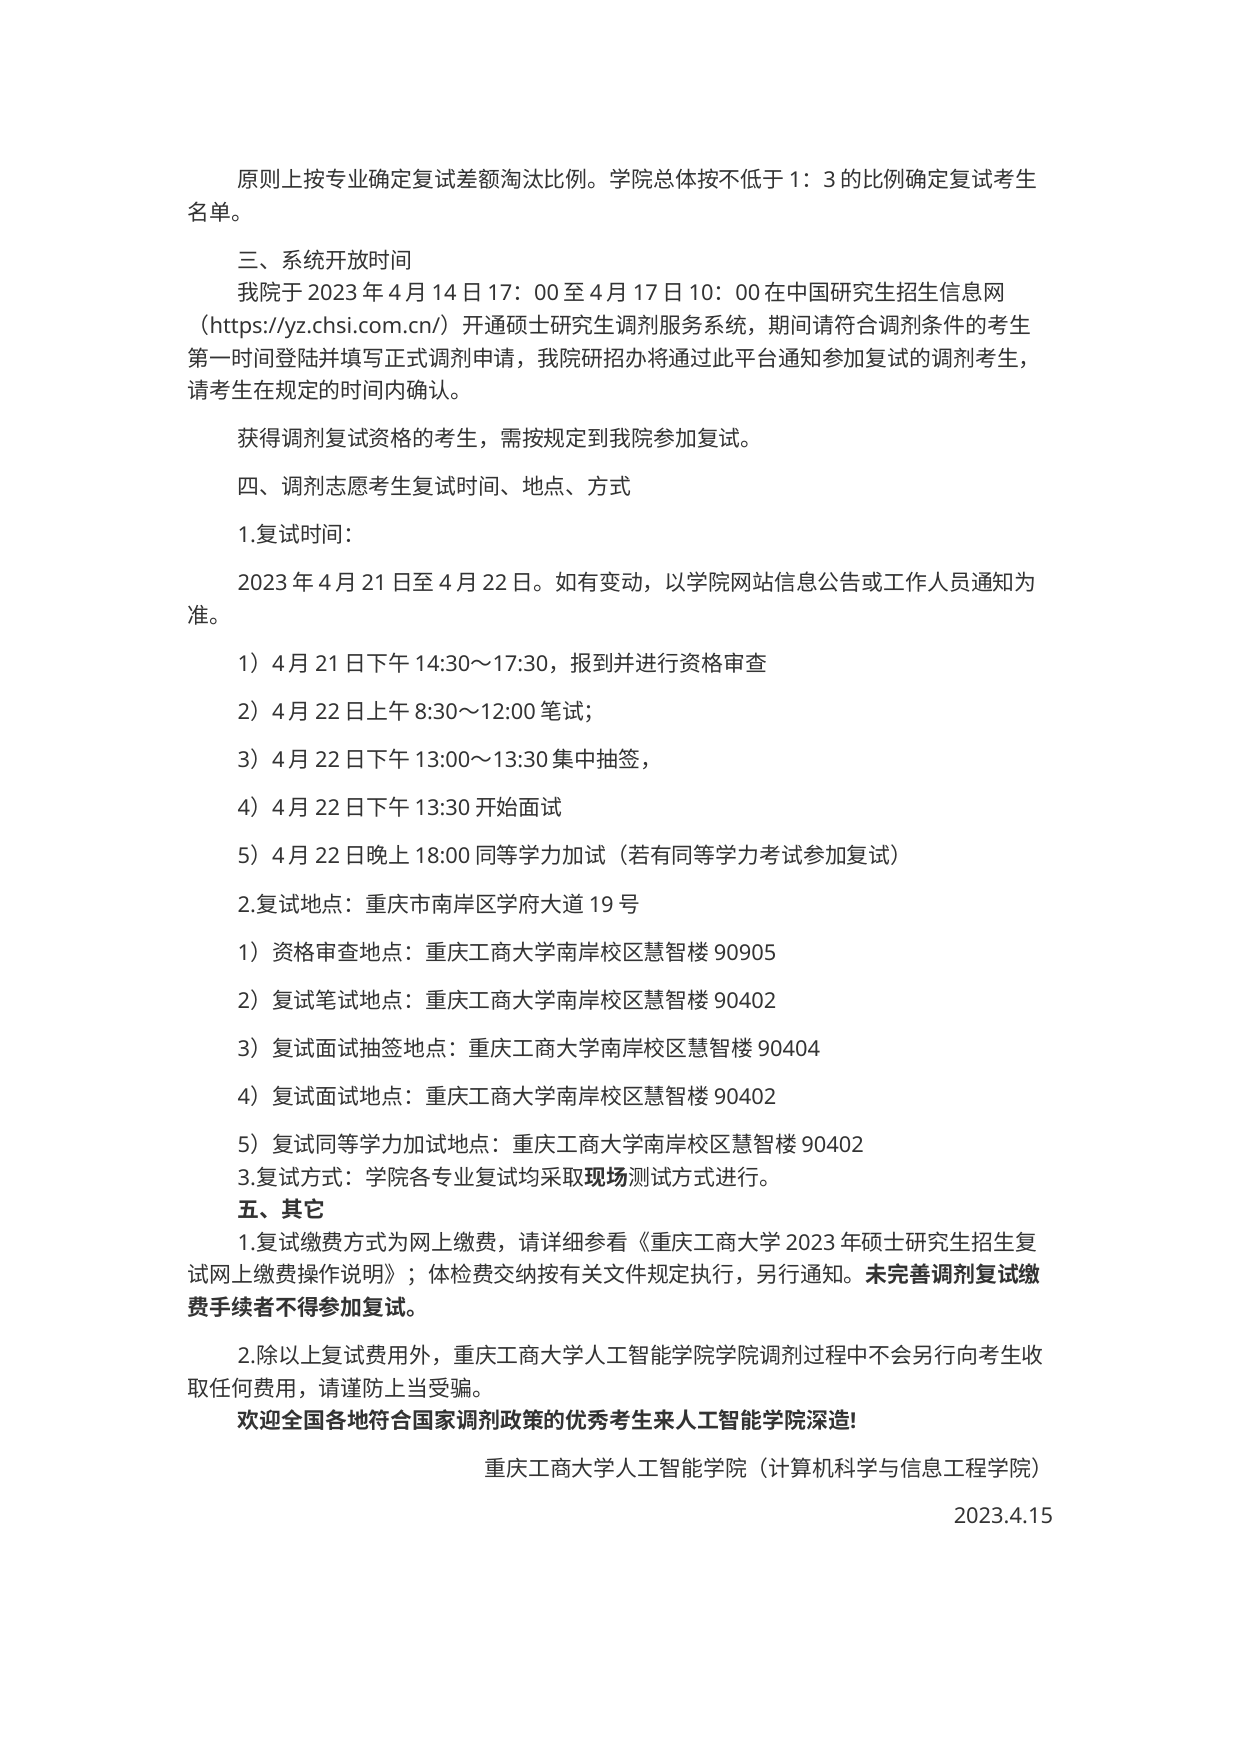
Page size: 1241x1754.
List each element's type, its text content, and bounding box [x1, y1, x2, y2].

text 原则上按专业确定复试差额淘汰比例。学院总体按不低于1：3的比例确定复试考生名单。 [187, 162, 1053, 227]
text 3.复试方式：学院各专业复试均采取现场测试方式进行。 [187, 1159, 1053, 1192]
text 重庆工商大学人工智能学院（计算机科学与信息工程学院） [187, 1451, 1053, 1483]
text 3）4月22日下午13:00～13:30集中抽签， [187, 742, 1053, 774]
text 1）4月21日下午14:30～17:30，报到并进行资格审查 [187, 646, 1053, 678]
text 三、系统开放时间 [187, 243, 1053, 275]
text 2023.4.15 [187, 1499, 1053, 1531]
text 2023年4月21日至4月22日。如有变动，以学院网站信息公告或工作人员通知为准。 [187, 565, 1053, 630]
text 欢迎全国各地符合国家调剂政策的优秀考生来人工智能学院深造! [187, 1403, 1053, 1435]
text 我院于2023年4月14日17：00至4月17日10：00在中国研究生招生信息网（https://yz.chsi.com.cn/）开通硕士研究生调剂服务系统，期间请符合调剂条件的考生第一时间登陆并填写正式调剂申请，我院研招办将通过此平台通知参加复试的调剂考生，请考生在规定的时间内确认。 [187, 275, 1053, 405]
text 2）复试笔试地点：重庆工商大学南岸校区慧智楼90402 [187, 983, 1053, 1015]
text 4）复试面试地点：重庆工商大学南岸校区慧智楼90402 [187, 1079, 1053, 1111]
text 4）4月22日下午13:30开始面试 [187, 790, 1053, 823]
text 2.复试地点：重庆市南岸区学府大道19号 [187, 886, 1053, 919]
text 1）资格审查地点：重庆工商大学南岸校区慧智楼90905 [187, 934, 1053, 967]
text 2）4月22日上午8:30～12:00笔试； [187, 694, 1053, 726]
text 1.复试时间： [187, 517, 1053, 549]
text 2.除以上复试费用外，重庆工商大学人工智能学院学院调剂过程中不会另行向考生收取任何费用，请谨防上当受骗。 [187, 1338, 1053, 1403]
text 五、其它 [187, 1192, 1053, 1224]
text 5）4月22日晚上18:00同等学力加试（若有同等学力考试参加复试） [187, 838, 1053, 871]
text 1.复试缴费方式为网上缴费，请详细参看《重庆工商大学2023年硕士研究生招生复试网上缴费操作说明》；体检费交纳按有关文件规定执行，另行通知。未完善调剂复试缴费手续者不得参加复试。 [187, 1224, 1053, 1322]
text 5）复试同等学力加试地点：重庆工商大学南岸校区慧智楼90402 [187, 1127, 1053, 1159]
text 四、调剂志愿考生复试时间、地点、方式 [187, 469, 1053, 501]
text 3）复试面试抽签地点：重庆工商大学南岸校区慧智楼90404 [187, 1031, 1053, 1063]
text 获得调剂复试资格的考生，需按规定到我院参加复试。 [187, 421, 1053, 453]
